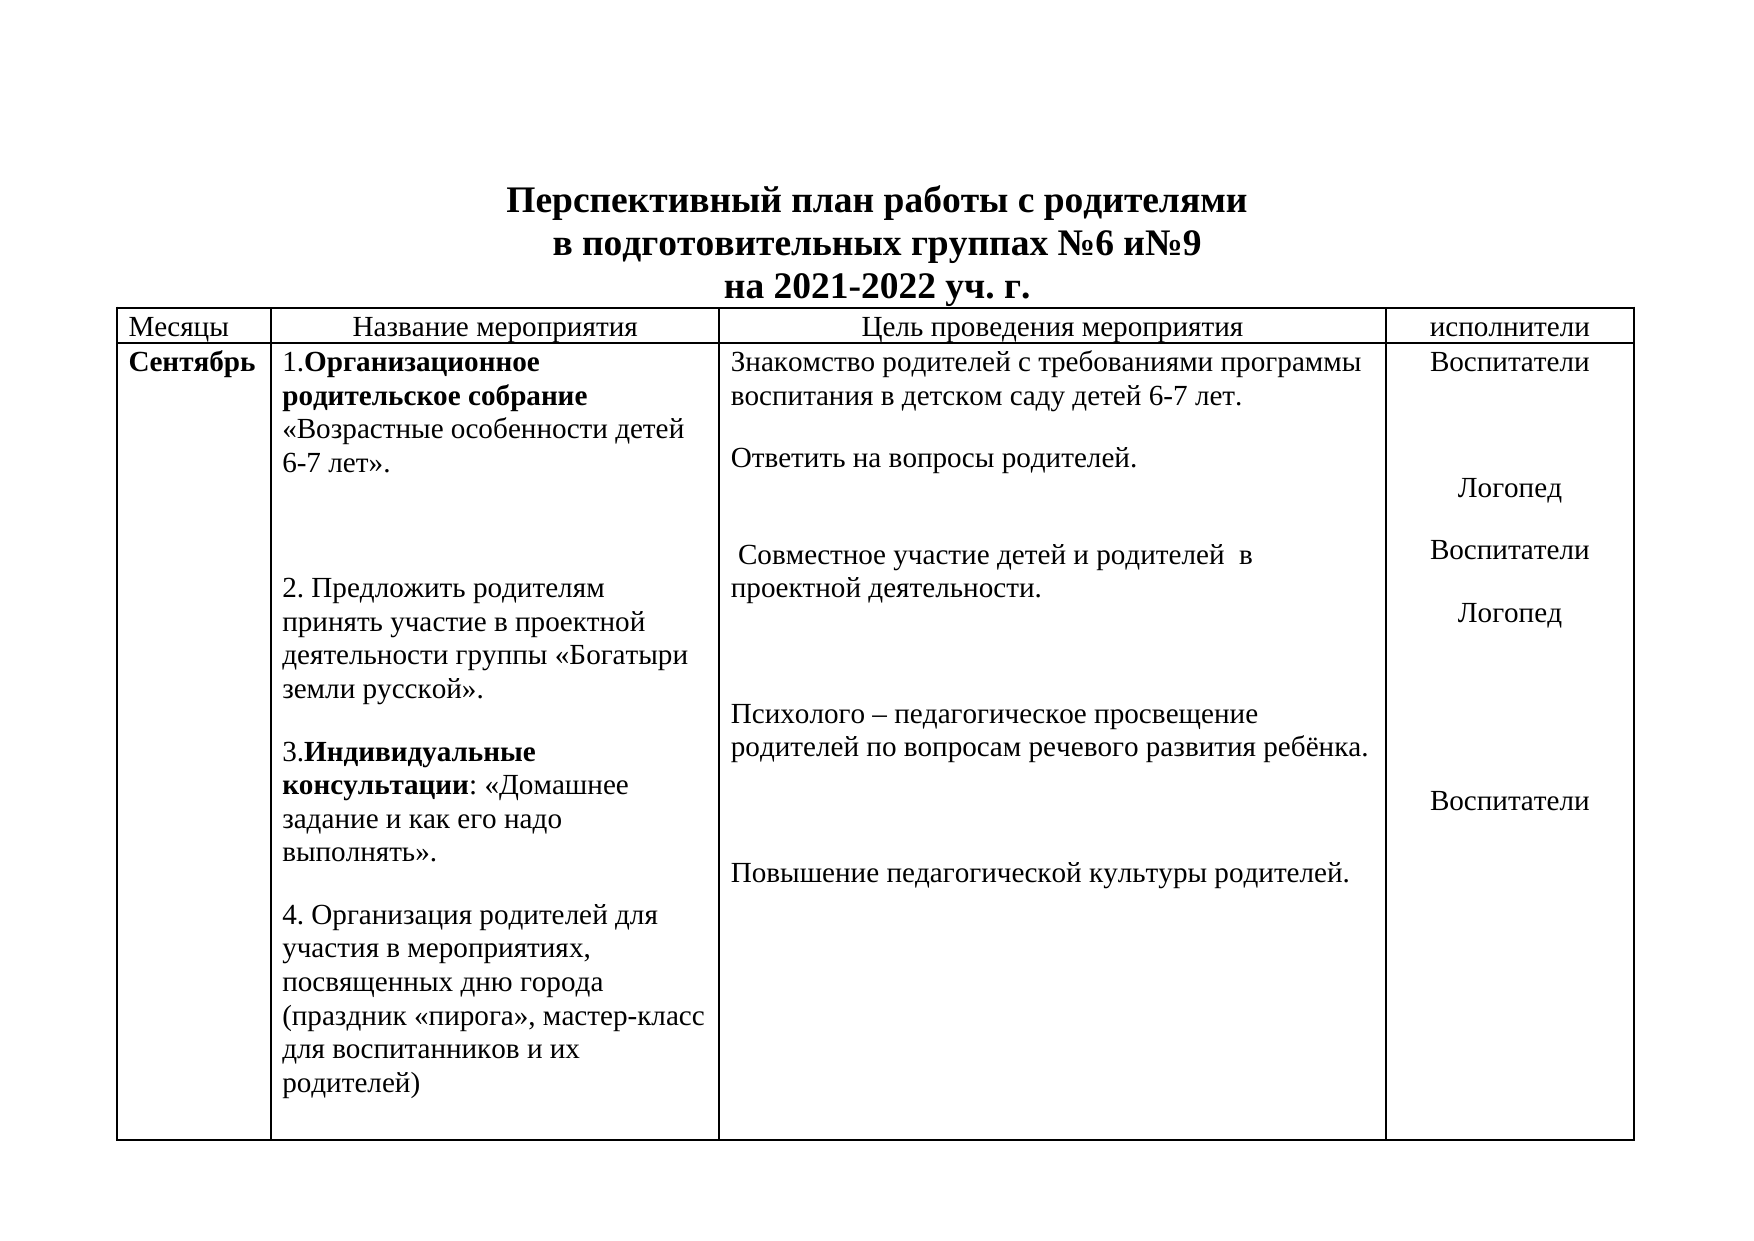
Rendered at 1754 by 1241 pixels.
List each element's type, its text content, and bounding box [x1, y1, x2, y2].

text в подготовительных группах №6 и№9 [118, 220, 1636, 263]
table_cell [1387, 344, 1633, 1139]
table_header Цель проведения мероприятия [720, 309, 1385, 342]
table_header исполнители [1387, 309, 1633, 342]
table_cell Сентябрь [118, 344, 270, 1139]
table_header Месяцы [118, 309, 270, 342]
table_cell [720, 344, 1385, 1139]
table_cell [272, 344, 718, 1139]
text Перспективный план работы с родителями [118, 177, 1636, 220]
text на 2021-2022 уч. г. [118, 263, 1636, 307]
table_header Название мероприятия [272, 309, 718, 342]
